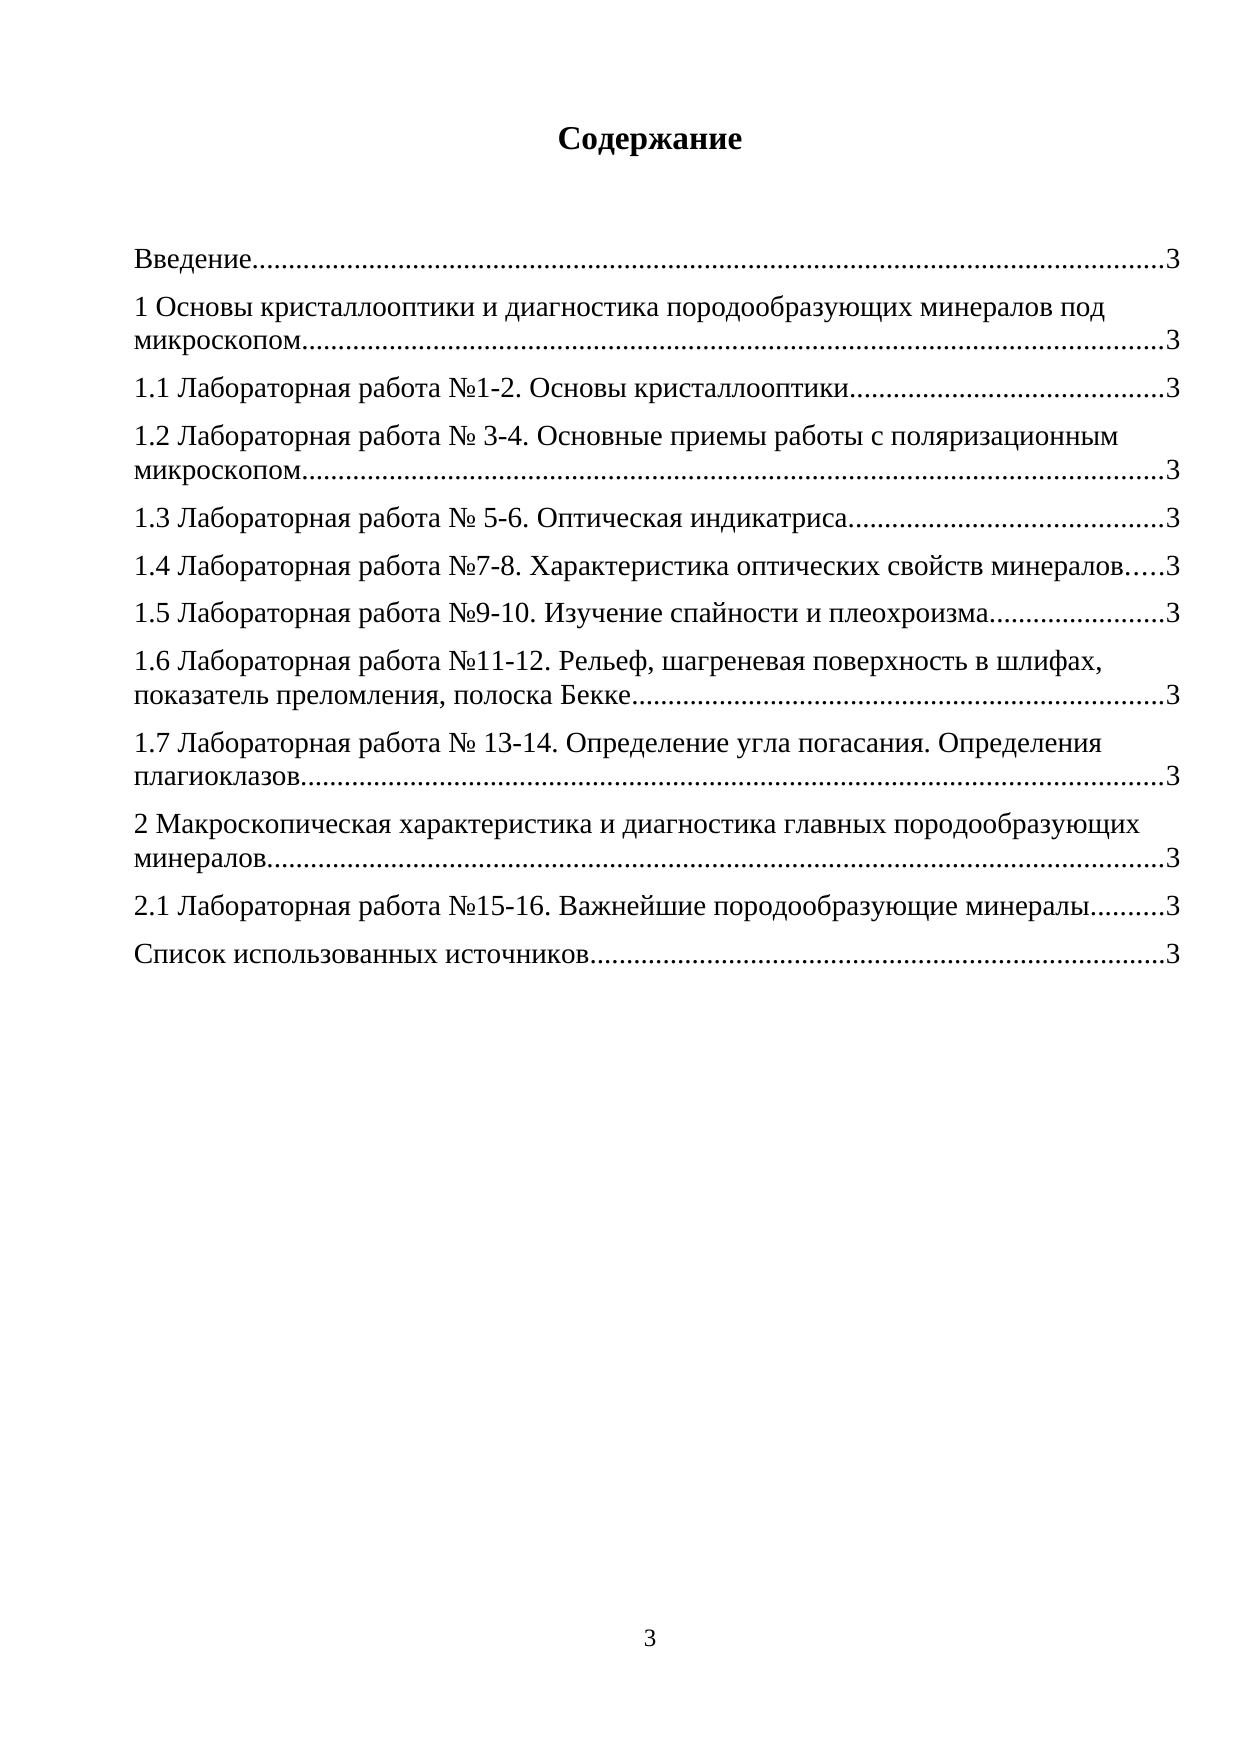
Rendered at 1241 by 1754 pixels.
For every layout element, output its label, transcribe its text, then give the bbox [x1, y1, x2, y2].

text 1 Основы кристаллооптики и диагностика породообразующих минералов под микроскопом 3 [133, 289, 1181, 356]
text 1.1 Лабораторная работа №1-2. Основы кристаллооптики 3 [133, 370, 1181, 404]
text 1.2 Лабораторная работа № 3-4. Основные приемы работы с поляризационным микроскопом 3 [133, 418, 1181, 485]
text 2 Макроскопическая характеристика и диагностика главных породообразующих минералов 3 [133, 806, 1181, 873]
text 1.6 Лабораторная работа №11-12. Рельеф, шагреневая поверхность в шлифах, показатель преломления, полоска Бекке 3 [133, 643, 1181, 711]
text 1.3 Лабораторная работа № 5-6. Оптическая индикатриса 3 [133, 500, 1181, 533]
text 1.5 Лабораторная работа №9-10. Изучение спайности и плеохроизма 3 [133, 596, 1181, 629]
text Введение 3 [133, 241, 1181, 274]
text Список использованных источников 3 [133, 936, 1181, 969]
text 1.4 Лабораторная работа №7-8. Характеристика оптических свойств минералов 3 [133, 548, 1181, 581]
text 2.1 Лабораторная работа №15-16. Важнейшие породообразующие минералы 3 [133, 888, 1181, 921]
text 1.7 Лабораторная работа № 13-14. Определение угла погасания. Определения плагиоклазов 3 [133, 725, 1181, 792]
text Содержание [118, 118, 1181, 156]
